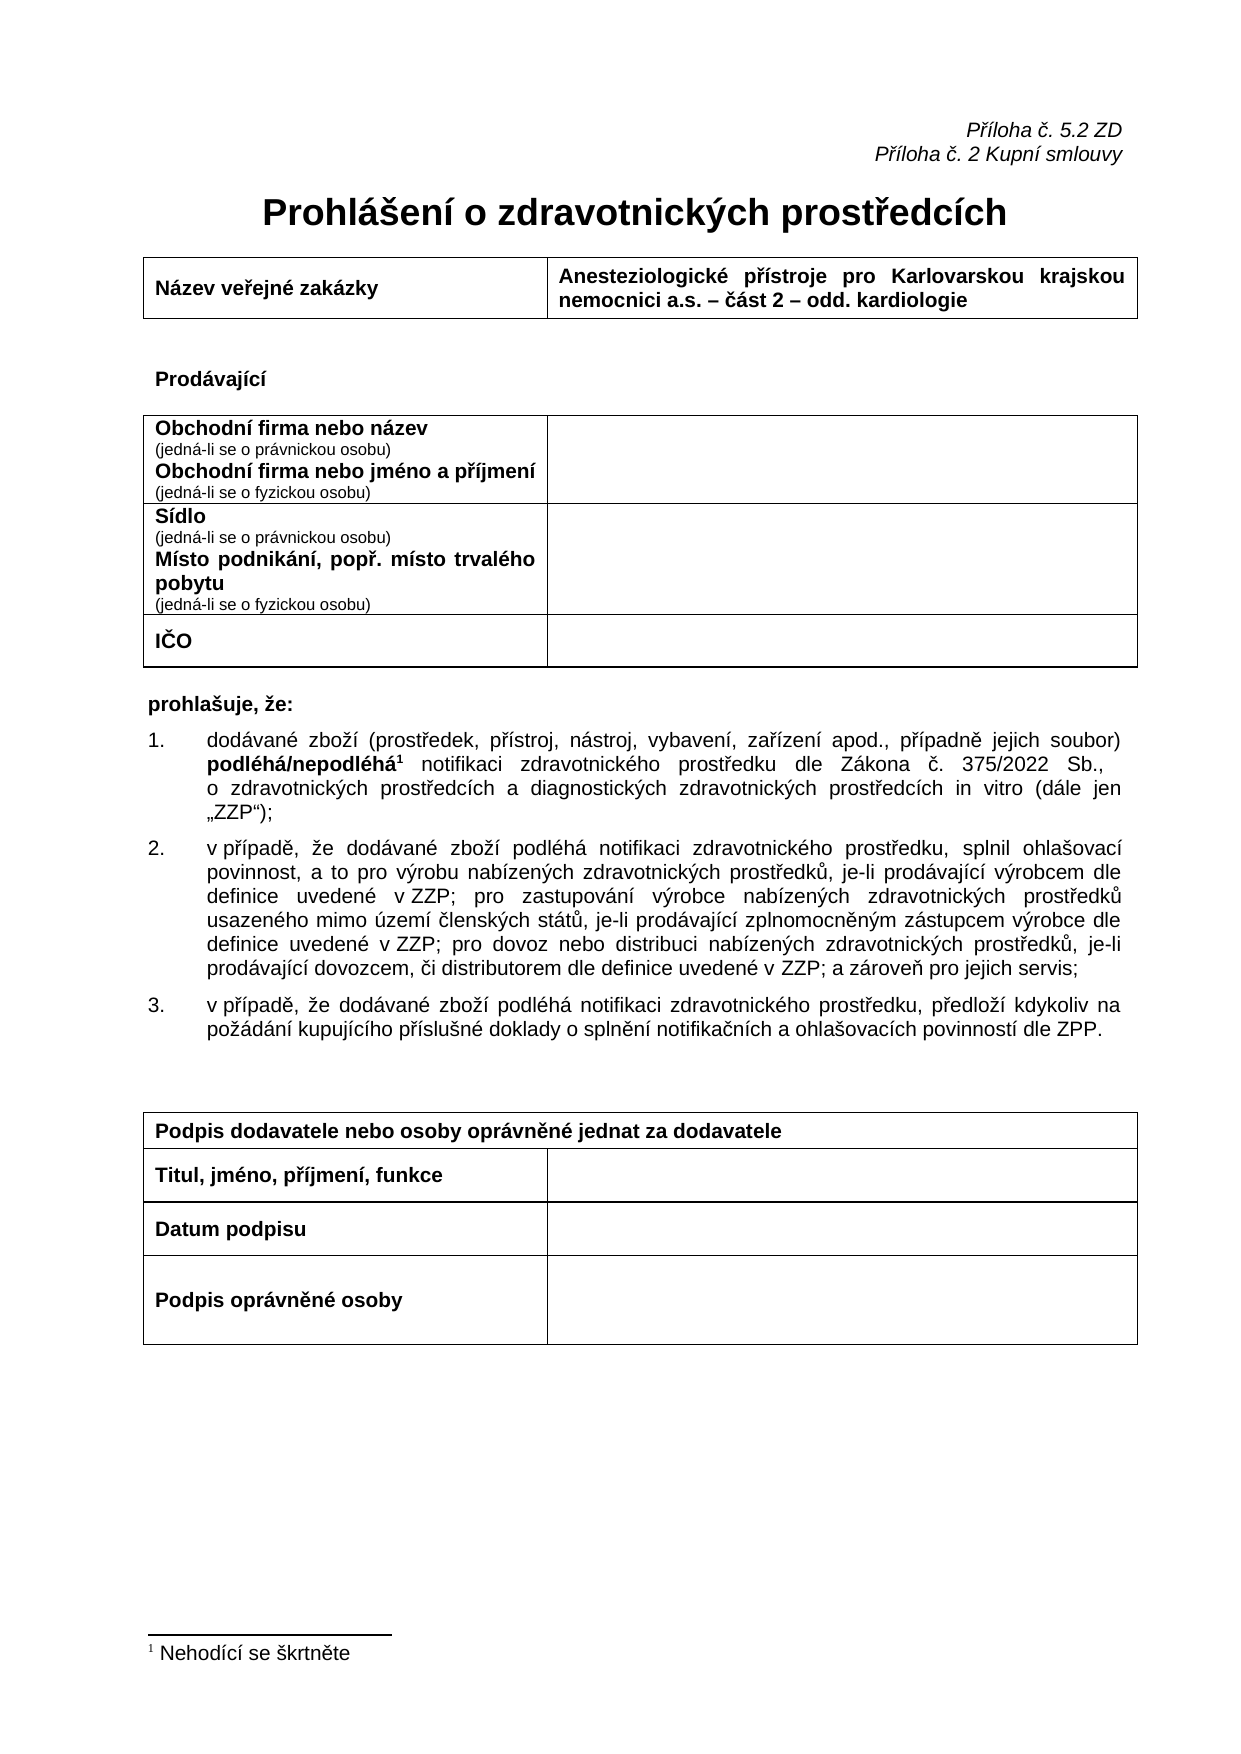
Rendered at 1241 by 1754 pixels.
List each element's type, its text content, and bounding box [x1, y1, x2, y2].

list dodávané zboží (prostředek, přístroj, nástroj, vybavení, zařízení apod., případně jejich soubor) podléhá/nepodléhá notifikaci zdravotnického prostředku dle Zákona č. 375/2022 Sb., o zdravotnických prostředcích a diagnostických zdravotnických prostředcích in vitro (dále jen „ZZP“); [148, 728, 1122, 824]
text Příloha č. 2 Kupní smlouvy [148, 142, 1122, 166]
table_cell Podpis oprávněné osoby [144, 1256, 547, 1344]
table_cell [548, 504, 1137, 614]
text Prodávající [155, 367, 1122, 391]
table_header Obchodní firma nebo název (jedná-li se o právnickou osobu) Obchodní firma nebo jméno a příjmení (jedná-li se o fyzickou osobu) [144, 416, 547, 502]
table_cell IČO [144, 615, 547, 666]
table_header Anesteziologické přístroje pro Karlovarskou krajskou nemocnici a.s. – část 2 – odd. kardiologie [548, 258, 1137, 318]
list v případě, že dodávané zboží podléhá notifikaci zdravotnického prostředku, předloží kdykoliv na požádání kupujícího příslušné doklady o splnění notifikačních a ohlašovacích povinností dle ZPP. [148, 992, 1122, 1040]
text Příloha č. 5.2 ZD [148, 118, 1122, 142]
table_header Název veřejné zakázky [144, 258, 547, 318]
list v případě, že dodávané zboží podléhá notifikaci zdravotnického prostředku, splnil ohlašovací povinnost, a to pro výrobu nabízených zdravotnických prostředků, je-li prodávající výrobcem dle definice uvedené v ZZP; pro zastupování výrobce nabízených zdravotnických prostředků usazeného mimo území členských států, je-li prodávající zplnomocněným zástupcem výrobce dle definice uvedené v ZZP; pro dovoz nebo distribuci nabízených zdravotnických prostředků, je-li prodávající dovozcem, či distributorem dle definice uvedené v ZZP; a zároveň pro jejich servis; [148, 836, 1122, 980]
table_cell [548, 1149, 1137, 1201]
table_cell [548, 615, 1137, 666]
table_cell [548, 1256, 1137, 1344]
table_cell Datum podpisu [144, 1203, 547, 1254]
subtitle Prohlášení o zdravotnických prostředcích [148, 190, 1122, 233]
table_cell [548, 1203, 1137, 1254]
table_cell Titul, jméno, příjmení, funkce [144, 1149, 547, 1201]
table_cell Sídlo (jedná-li se o právnickou osobu) Místo podnikání, popř. místo trvalého pobytu (jedná-li se o fyzickou osobu) [144, 504, 547, 614]
table_header [548, 416, 1137, 502]
table_header Podpis dodavatele nebo osoby oprávněné jednat za dodavatele [144, 1113, 1137, 1148]
text prohlašuje, že: [148, 691, 1122, 715]
